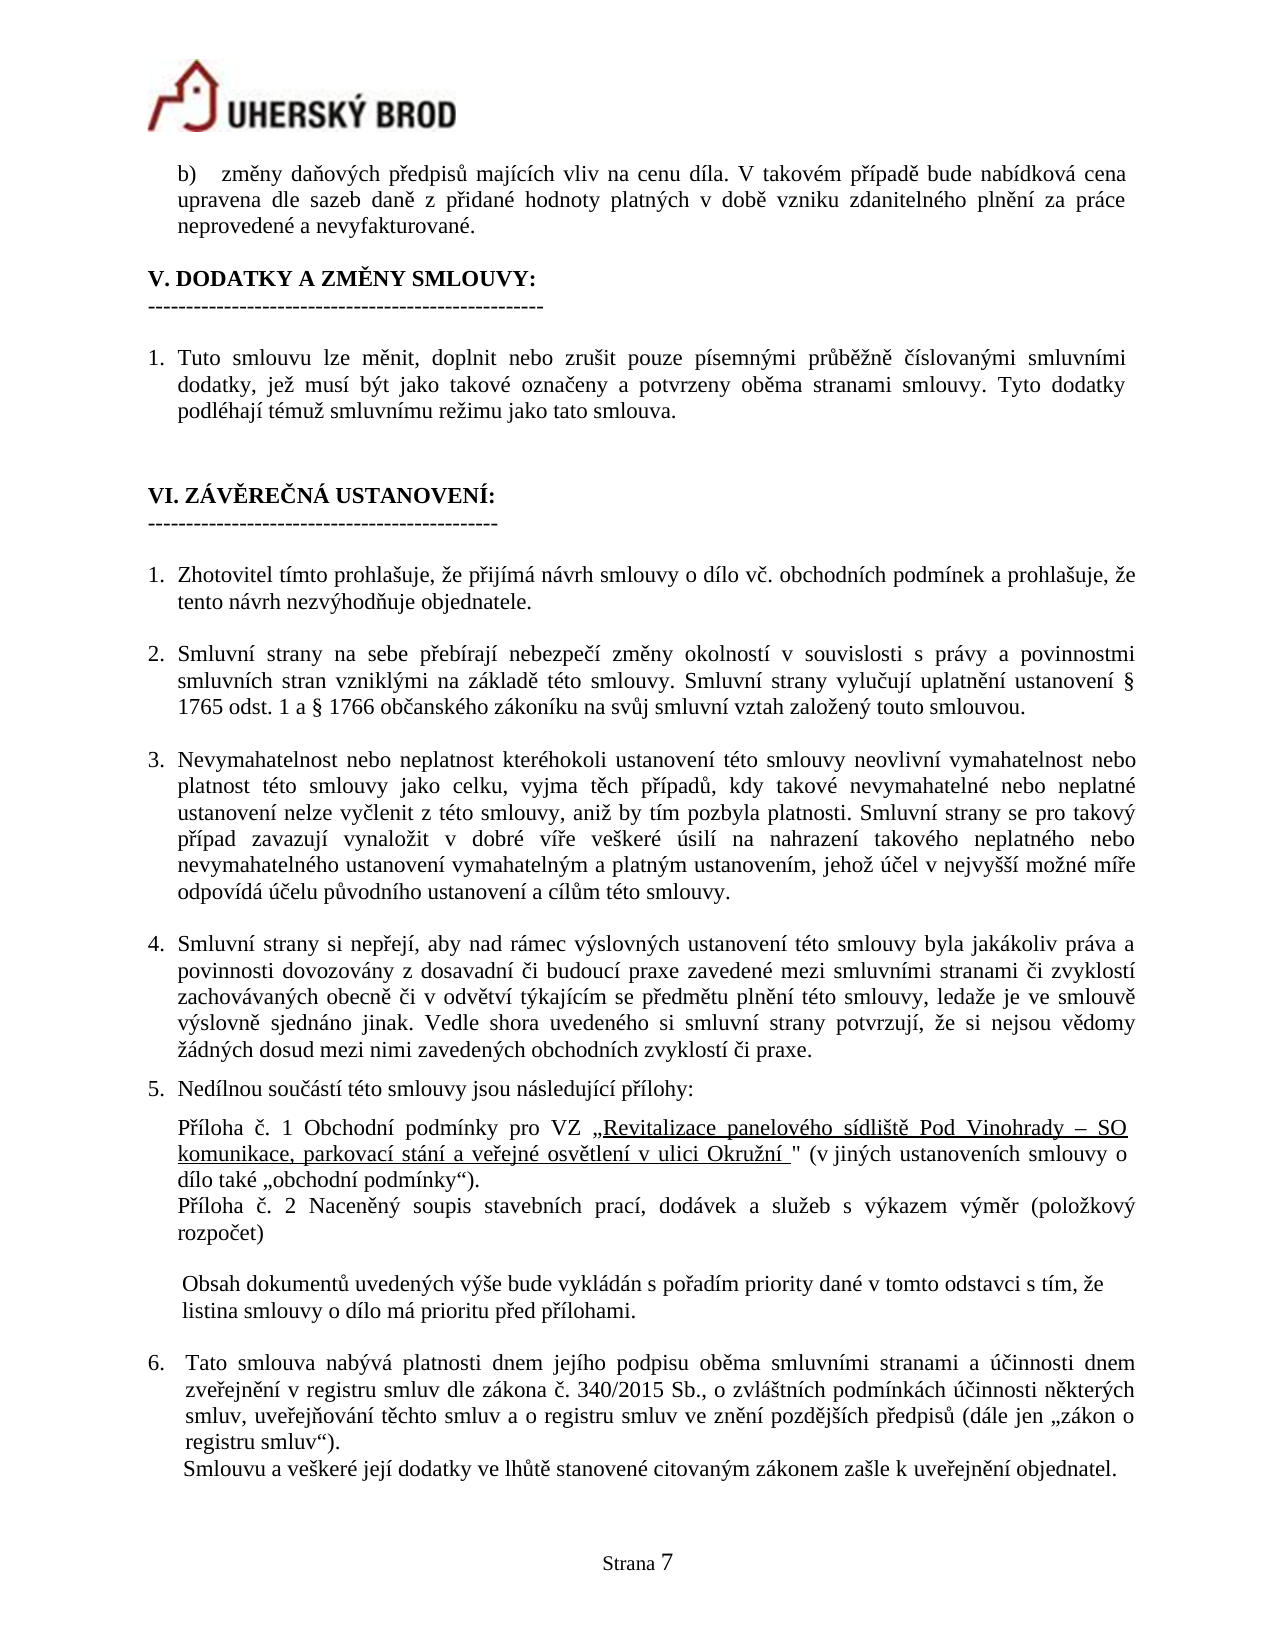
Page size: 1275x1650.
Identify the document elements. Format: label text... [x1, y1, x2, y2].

list Nedílnou součástí této smlouvy jsou následující přílohy: [148, 1075, 1127, 1101]
subtitle VI. ZÁVĚREČNÁ USTANOVENÍ: [148, 482, 1127, 509]
list Tato smlouva nabývá platnosti dnem jejího podpisu oběma smluvními stranami a účinnosti dnem zveřejnění v registru smluv dle zákona č. 340/2015 Sb., o zvláštních podmínkách účinnosti některých smluv, uveřejňování těchto smluv a o registru smluv ve znění pozdějších předpisů (dále jen „zákon o registru smluv“). [148, 1349, 1137, 1455]
list Smluvní strany si nepřejí, aby nad rámec výslovných ustanovení této smlouvy byla jakákoliv práva a povinnosti dovozovány z dosavadní či budoucí praxe zavedené mezi smluvními stranami či zvyklostí zachovávaných obecně či v odvětví týkajícím se předmětu plnění této smlouvy, ledaže je ve smlouvě výslovně sjednáno jinak. Vedle shora uvedeného si smluvní strany potvrzují, že si nejsou vědomy žádných dosud mezi nimi zavedených obchodních zvyklostí či praxe. [148, 930, 1137, 1062]
text Obsah dokumentů uvedených výše bude vykládán s pořadím priority dané v tomto odstavci s tím, že [148, 1270, 1127, 1297]
text ---------------------------------------------- [148, 509, 1127, 535]
picture [147, 59, 456, 132]
text ---------------------------------------------------- [148, 292, 1127, 318]
text Smlouvu a veškeré její dodatky ve lhůtě stanovené citovaným zákonem zašle k uveřejnění objednatel. [177, 1455, 1137, 1481]
list Tuto smlouvu lze měnit, doplnit nebo zrušit pouze písemnými průběžně číslovanými smluvními dodatky, jež musí být jako takové označeny a potvrzeny oběma stranami smlouvy. Tyto dodatky podléhají témuž smluvnímu režimu jako tato smlouva. [148, 344, 1127, 423]
text Příloha č. 1 Obchodní podmínky pro VZ „Revitalizace panelového sídliště Pod Vinohrady – SO komunikace, parkovací stání a veřejné osvětlení v ulici Okružní " (v jiných ustanoveních smlouvy o dílo také „obchodní podmínky“). [177, 1113, 1127, 1193]
text Příloha č. 2 Naceněný soupis stavebních prací, dodávek a služeb s výkazem výměr (položkový rozpočet) [177, 1193, 1137, 1245]
list Zhotovitel tímto prohlašuje, že přijímá návrh smlouvy o dílo vč. obchodních podmínek a prohlašuje, že tento návrh nezvýhodňuje objednatele. [148, 561, 1137, 614]
list Nevymahatelnost nebo neplatnost kteréhokoli ustanovení této smlouvy neovlivní vymahatelnost nebo platnost této smlouvy jako celku, vyjma těch případů, kdy takové nevymahatelné nebo neplatné ustanovení nelze vyčlenit z této smlouvy, aniž by tím pozbyla platnosti. Smluvní strany se pro takový případ zavazují vynaložit v dobré víře veškeré úsilí na nahrazení takového neplatného nebo nevymahatelného ustanovení vymahatelným a platným ustanovením, jehož účel v nejvyšší možné míře odpovídá účelu původního ustanovení a cílům této smlouvy. [148, 746, 1137, 904]
text listina smlouvy o dílo má prioritu před přílohami. [148, 1297, 1127, 1323]
text b) změny daňových předpisů majících vliv na cenu díla. V takovém případě bude nabídková cena upravena dle sazeb daně z přidané hodnoty platných v době vzniku zdanitelného plnění za práce neprovedené a nevyfakturované. [177, 160, 1127, 239]
subtitle V. DODATKY A ZMĚNY SMLOUVY: [148, 265, 1127, 292]
list Smluvní strany na sebe přebírají nebezpečí změny okolností v souvislosti s právy a povinnostmi smluvních stran vzniklými na základě této smlouvy. Smluvní strany vylučují uplatnění ustanovení § 1765 odst. 1 a § 1766 občanského zákoníku na svůj smluvní vztah založený touto smlouvou. [148, 641, 1137, 719]
